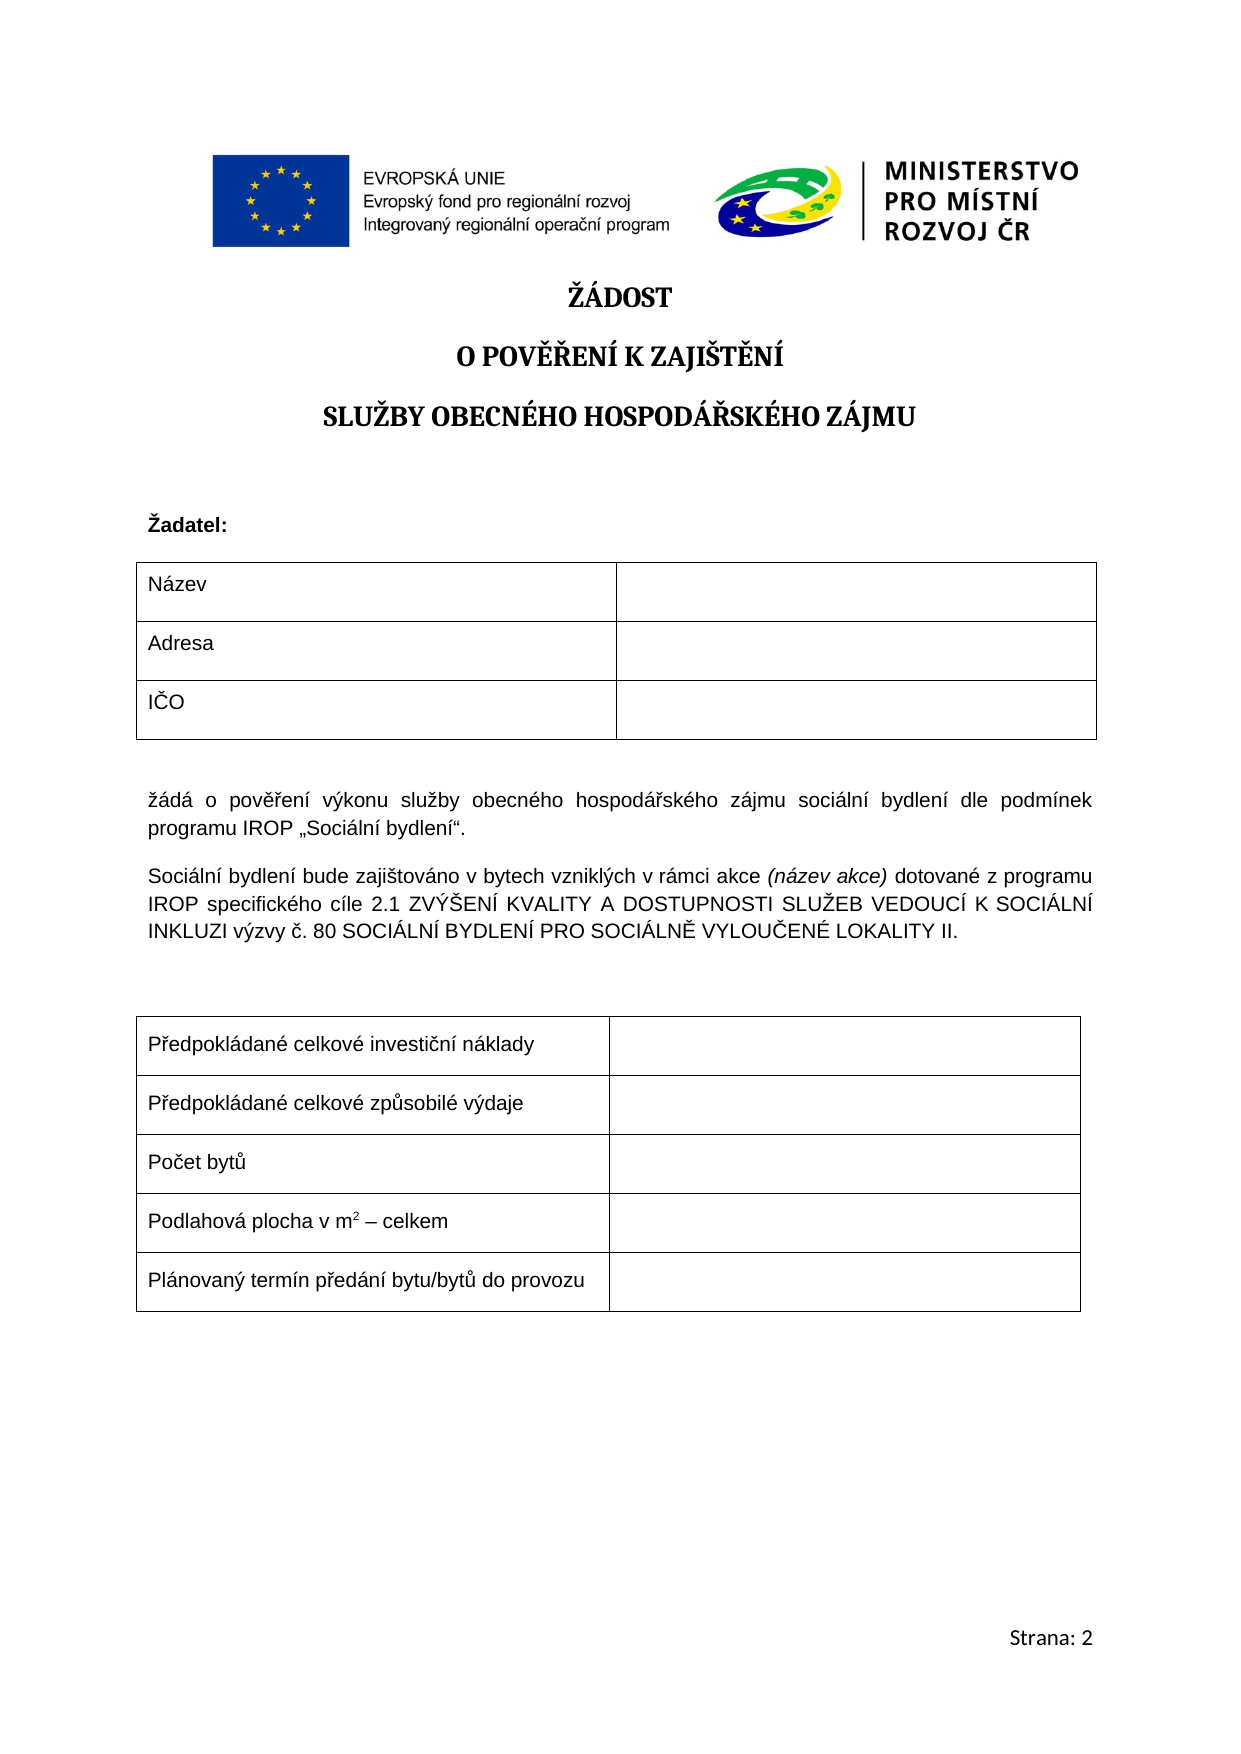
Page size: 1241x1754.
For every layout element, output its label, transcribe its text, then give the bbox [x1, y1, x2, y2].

table_cell Předpokládané celkové způsobilé výdaje [137, 1076, 609, 1134]
table_cell [610, 1135, 1080, 1193]
table_header [610, 1017, 1080, 1075]
table_cell [610, 1194, 1080, 1252]
table_cell [617, 622, 1096, 680]
table_cell Adresa [137, 622, 616, 680]
table_cell Počet bytů [137, 1135, 609, 1193]
text Sociální bydlení bude zajištováno v bytech vzniklých v rámci akce (název akce) dotované z programu IROP specifického cíle 2.1 ZVÝŠENÍ KVALITY A DOSTUPNOSTI SLUŽEB VEDOUCÍ K SOCIÁLNÍ INKLUZI výzvy č. 80 SOCIÁLNÍ BYDLENÍ PRO SOCIÁLNĚ VYLOUČENÉ LOKALITY II. [148, 864, 1093, 943]
table_cell Podlahová plocha v m2 – celkem [137, 1194, 609, 1252]
table_cell [610, 1076, 1080, 1134]
table_header Předpokládané celkové investiční náklady [137, 1017, 609, 1075]
text Žadatel: [148, 513, 1093, 537]
text O POVĚŘENÍ K ZAJIŠTĚNÍ [148, 341, 1093, 374]
table_cell IČO [137, 681, 616, 739]
table_header [617, 563, 1096, 621]
table_header Název [137, 563, 616, 621]
table_cell [617, 681, 1096, 739]
table_cell [610, 1253, 1080, 1311]
picture [182, 123, 1108, 277]
text žádá o pověření výkonu služby obecného hospodářského zájmu sociální bydlení dle podmínek programu IROP „Sociální bydlení“. [148, 788, 1093, 839]
text SLUŽBY OBECNÉHO HOSPODÁŘSKÉHO ZÁJMU [148, 400, 1093, 433]
table_cell Plánovaný termín předání bytu/bytů do provozu [137, 1253, 609, 1311]
